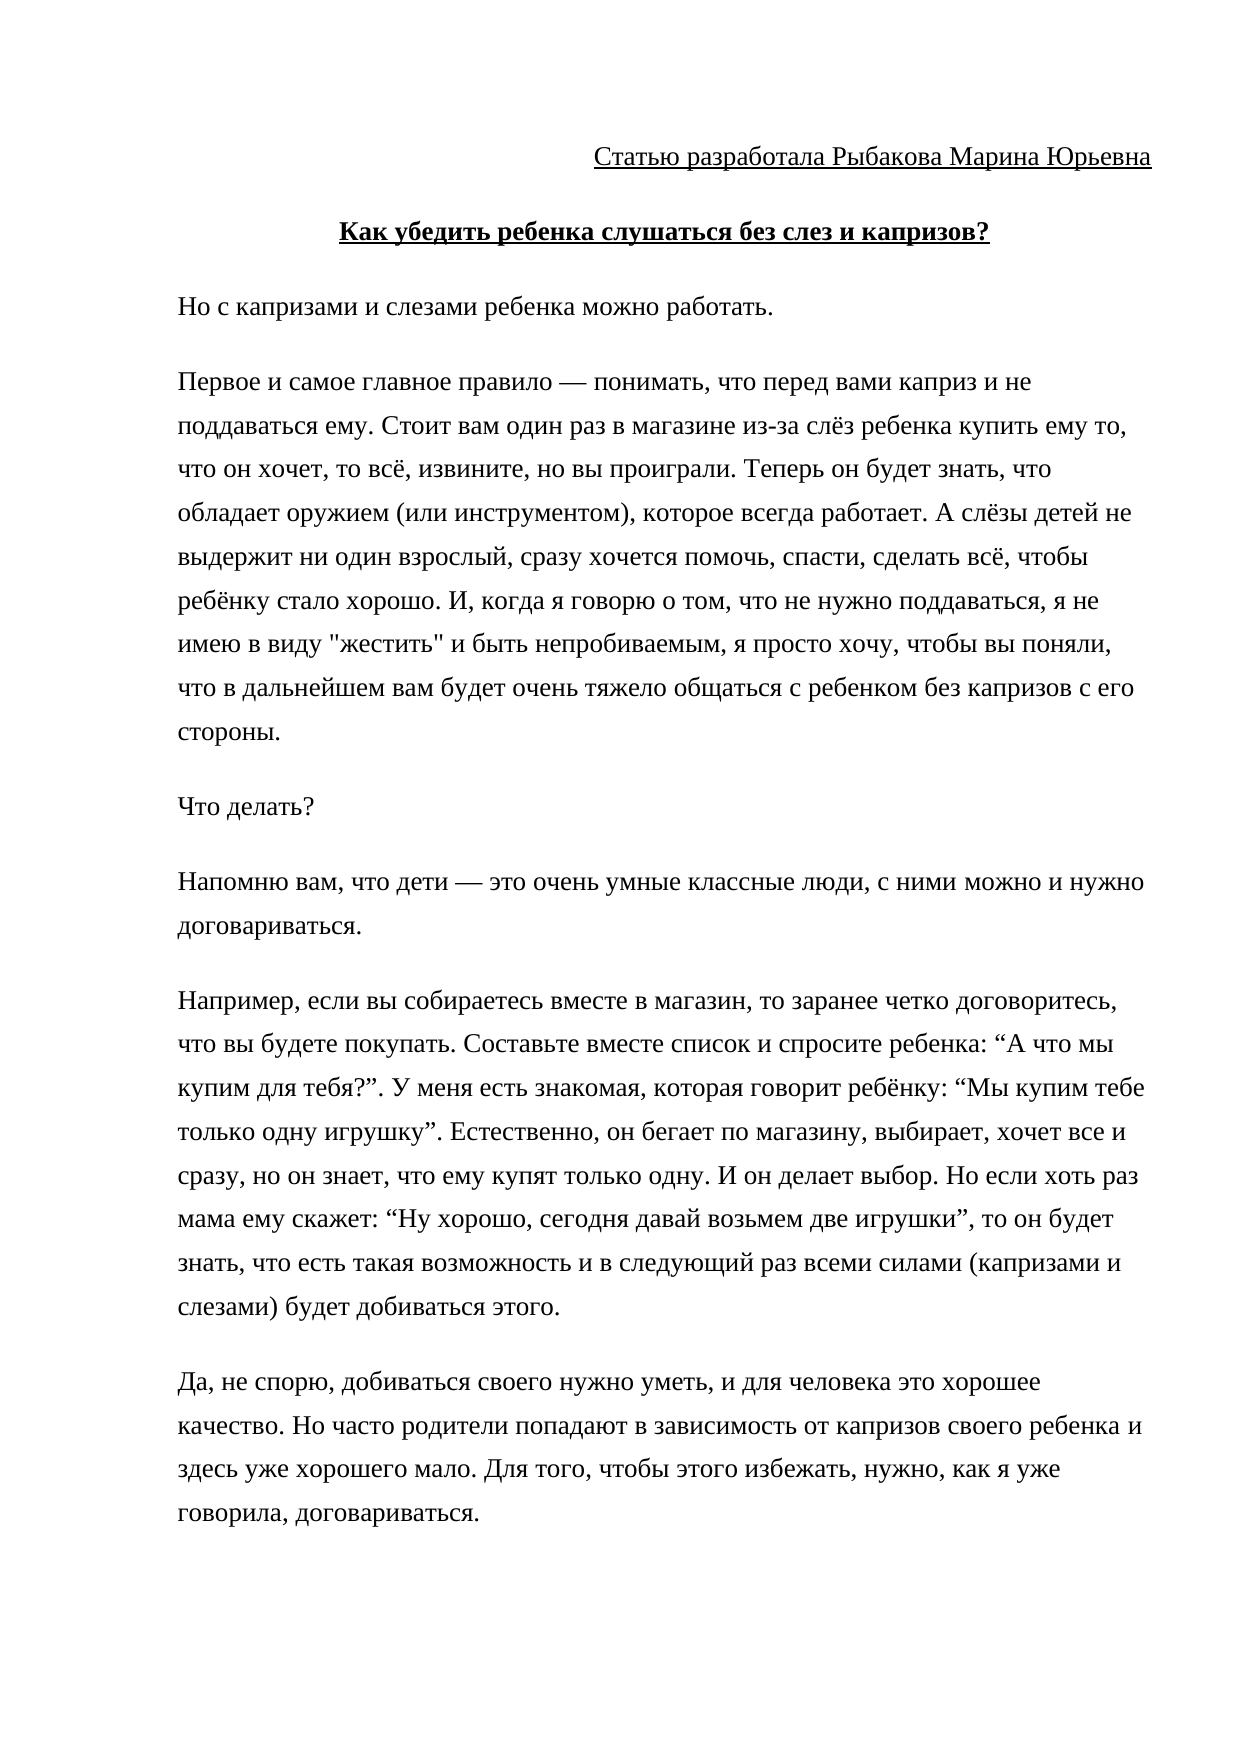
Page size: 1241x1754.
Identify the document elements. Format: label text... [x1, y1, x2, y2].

text Например, если вы собираетесь вместе в магазин, то заранее четко договоритесь, что вы будете покупать. Составьте вместе список и спросите ребенка: “А что мы купим для тебя?”. У меня есть знакомая, которая говорит ребёнку: “Мы купим тебе только одну игрушку”. Естественно, он бегает по магазину, выбирает, хочет все и сразу, но он знает, что ему купят только одну. И он делает выбор. Но если хоть раз мама ему скажет: “Ну хорошо, сегодня давай возьмем две игрушки”, то он будет знать, что есть такая возможность и в следующий раз всеми силами (капризами и слезами) будет добиваться этого. [177, 971, 1152, 1321]
text Статью разработала Рыбакова Марина Юрьевна [177, 127, 1152, 171]
text Да, не спорю, добиваться своего нужно уметь, и для человека это хорошее качество. Но часто родители попадают в зависимость от капризов своего ребенка и здесь уже хорошего мало. Для того, чтобы этого избежать, нужно, как я уже говорила, договариваться. [177, 1352, 1152, 1527]
text Напомню вам, что дети — это очень умные классные люди, с ними можно и нужно договариваться. [177, 852, 1152, 940]
text Что делать? [177, 777, 1152, 821]
text Как убедить ребенка слушаться без слез и капризов? [177, 202, 1152, 246]
text Первое и самое главное правило — понимать, что перед вами каприз и не поддаваться ему. Стоит вам один раз в магазине из-за слёз ребенка купить ему то, что он хочет, то всё, извините, но вы проиграли. Теперь он будет знать, что обладает оружием (или инструментом), которое всегда работает. А слёзы детей не выдержит ни один взрослый, сразу хочется помочь, спасти, сделать всё, чтобы ребёнку стало хорошо. И, когда я говорю о том, что не нужно поддаваться, я не имею в виду "жестить" и быть непробиваемым, я просто хочу, чтобы вы поняли, что в дальнейшем вам будет очень тяжело общаться с ребенком без капризов с его стороны. [177, 352, 1152, 746]
text Но с капризами и слезами ребенка можно работать. [177, 277, 1152, 321]
